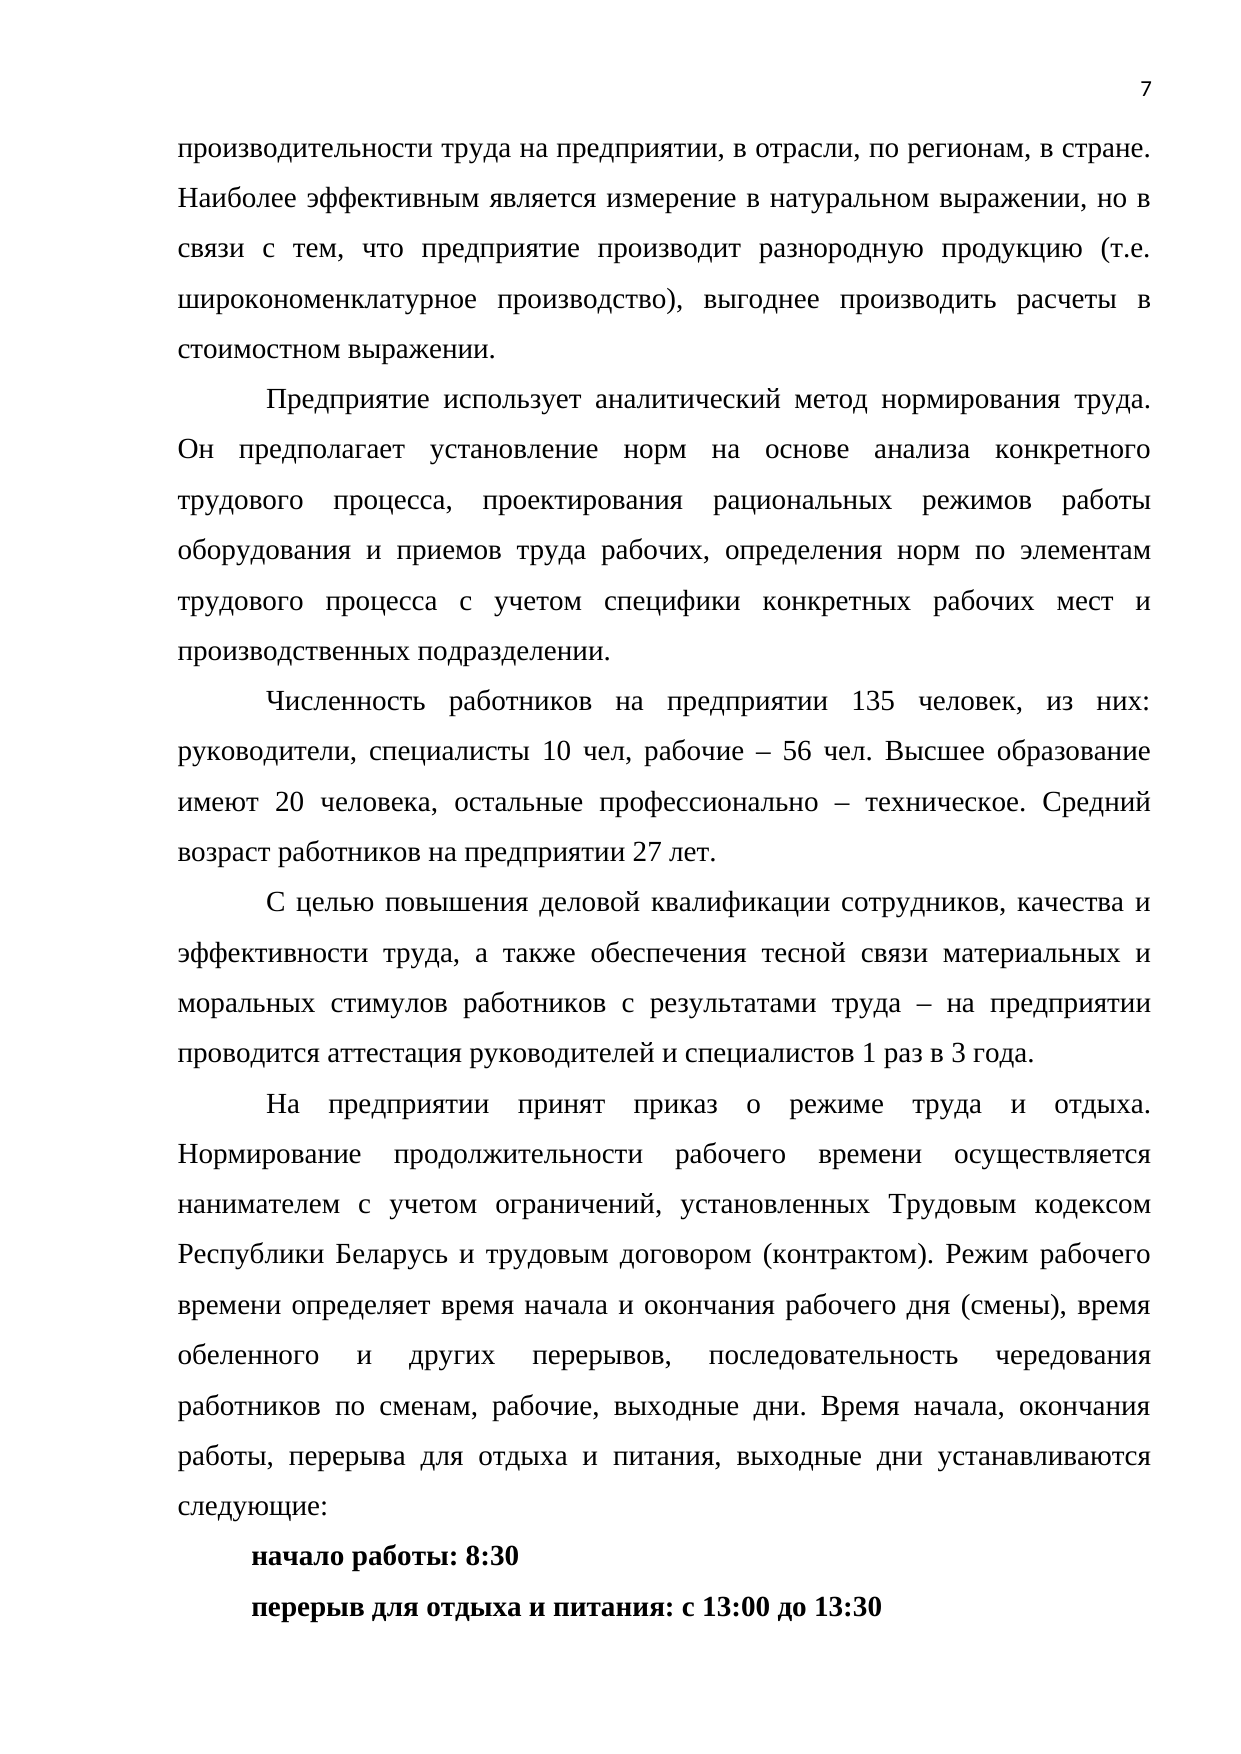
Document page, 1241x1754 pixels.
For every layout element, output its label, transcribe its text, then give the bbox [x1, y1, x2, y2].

text На предприятии принят приказ о режиме труда и отдыха. Нормирование продолжительности рабочего времени осуществляется нанимателем с учетом ограничений, установленных Трудовым кодексом Республики Беларусь и трудовым договором (контрактом). Режим рабочего времени определяет время начала и окончания рабочего дня (смены), время обеленного и других перерывов, последовательность чередования работников по сменам, рабочие, выходные дни. Время начала, окончания работы, перерыва для отдыха и питания, выходные дни устанавливаются следующие: [177, 1086, 1152, 1522]
text перерыв для отдыха и питания: с 13:00 до 13:30 [177, 1589, 1152, 1622]
text начало работы: 8:30 [177, 1538, 1152, 1572]
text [177, 130, 1152, 364]
text С целью повышения деловой квалификации сотрудников, качества и эффективности труда, а также обеспечения тесной связи материальных и моральных стимулов работников с результатами труда – на предприятии проводится аттестация руководителей и специалистов 1 раз в 3 года. [177, 884, 1152, 1069]
text Предприятие использует аналитический метод нормирования труда. Он предполагает установление норм на основе анализа конкретного трудового процесса, проектирования рациональных режимов работы оборудования и приемов труда рабочих, определения норм по элементам трудового процесса с учетом специфики конкретных рабочих мест и производственных подразделении. [177, 381, 1152, 666]
text Численность работников на предприятии 135 человек, из них: руководители, специалисты 10 чел, рабочие – 56 чел. Высшее образование имеют 20 человека, остальные профессионально – техническое. Средний возраст работников на предприятии 27 лет. [177, 683, 1152, 868]
